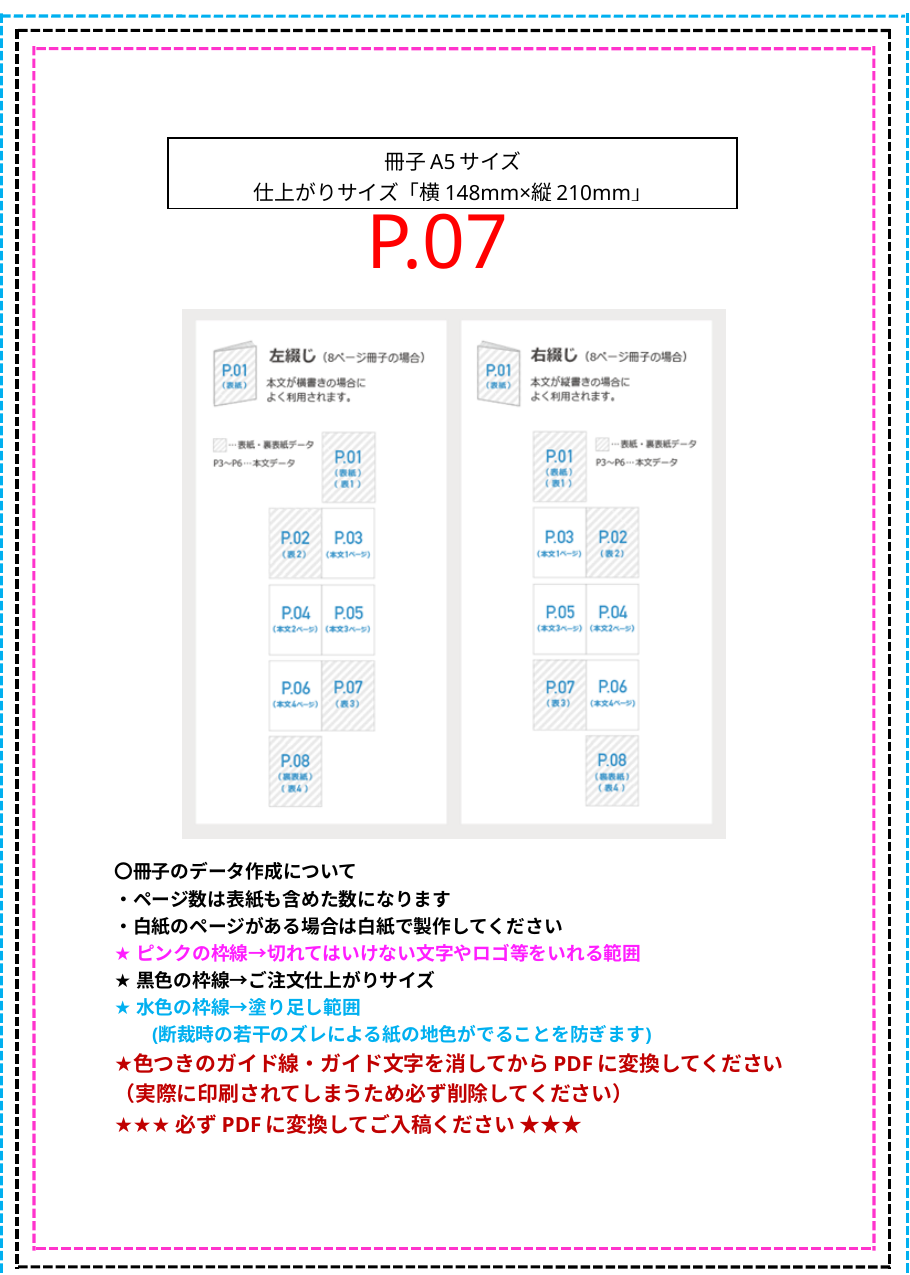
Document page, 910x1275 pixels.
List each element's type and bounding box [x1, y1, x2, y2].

picture [182, 309, 726, 839]
